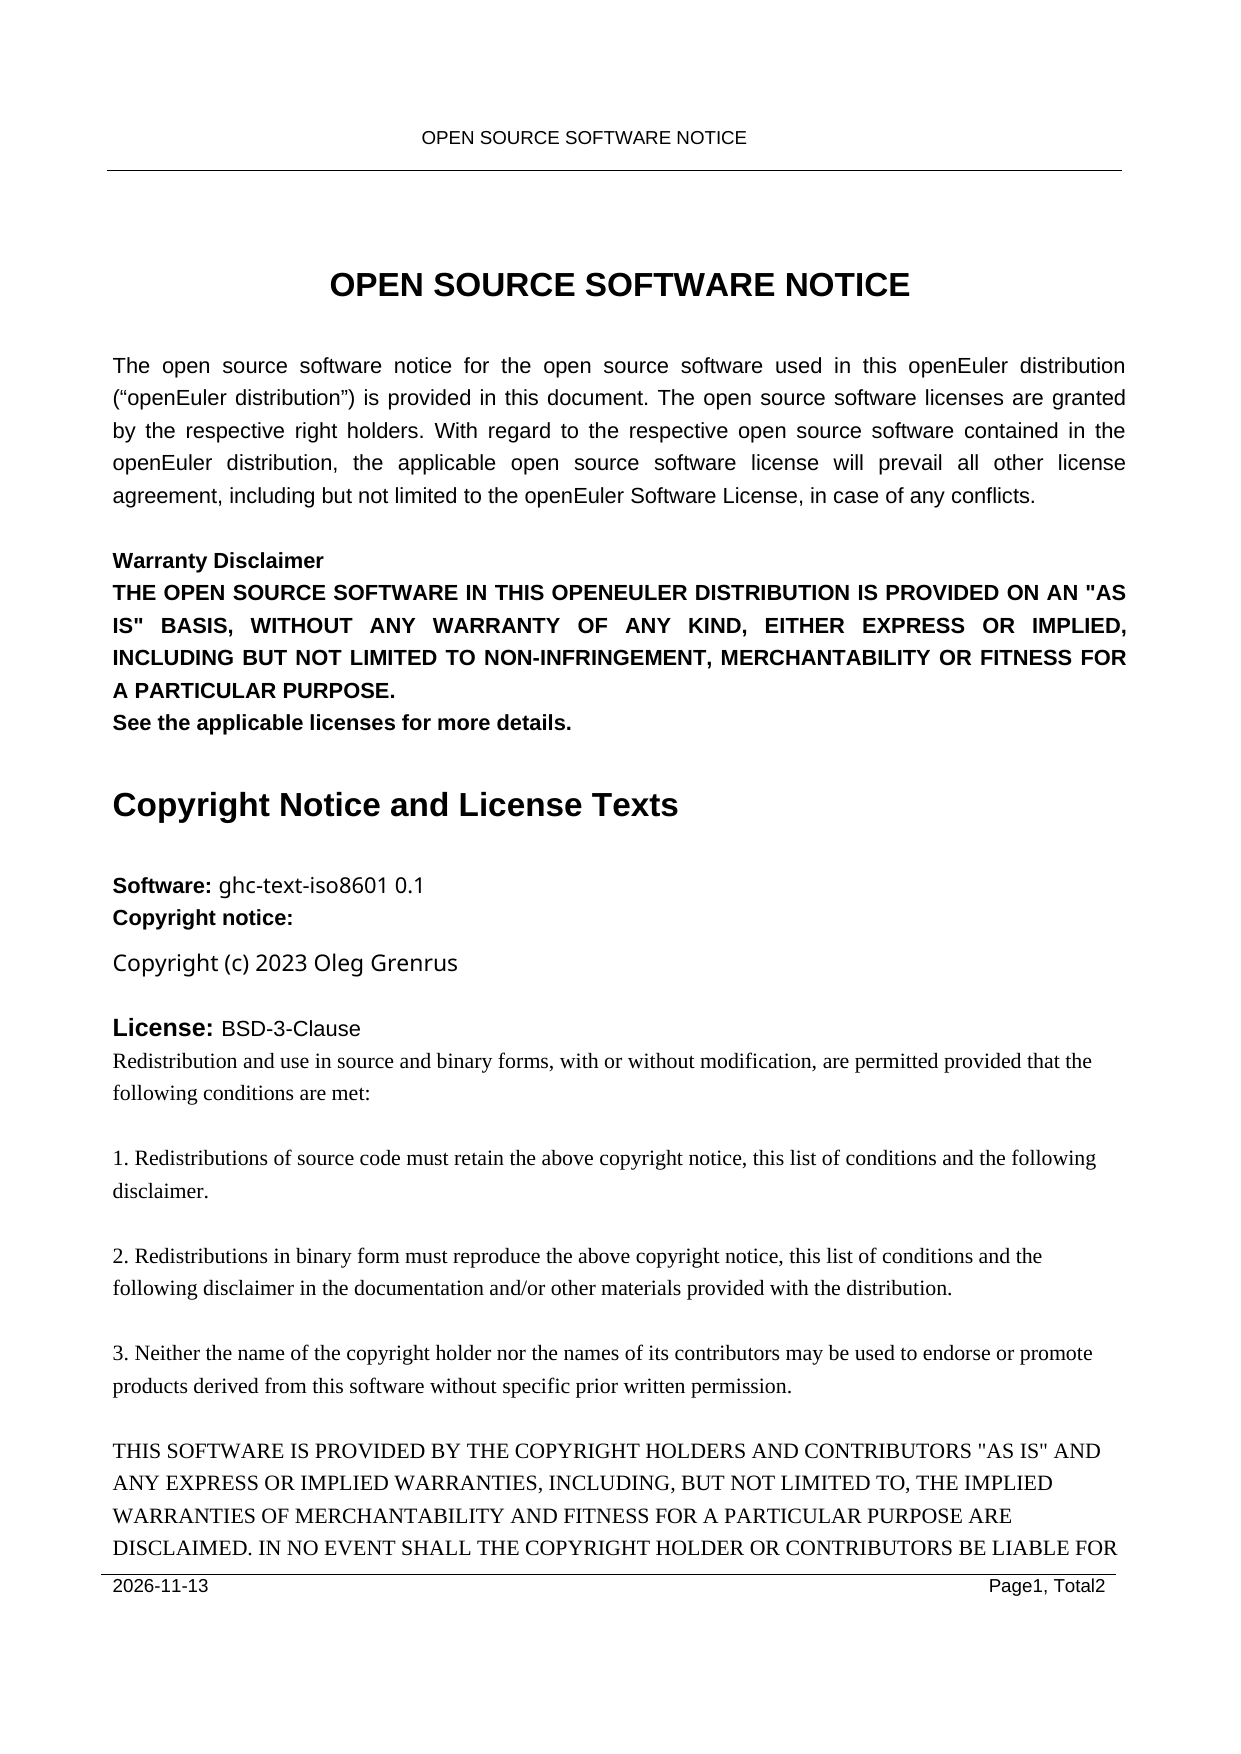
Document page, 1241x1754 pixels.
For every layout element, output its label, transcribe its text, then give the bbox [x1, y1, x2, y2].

text Copyright notice: [112, 901, 1128, 934]
text THE OPEN SOURCE SOFTWARE IN THIS OPENEULER DISTRIBUTION IS PROVIDED ON AN "AS IS" BASIS, WITHOUT ANY WARRANTY OF ANY KIND, EITHER EXPRESS OR IMPLIED, INCLUDING BUT NOT LIMITED TO NON-INFRINGEMENT, MERCHANTABILITY OR FITNESS FOR A PARTICULAR PURPOSE. See the applicable licenses for more details. [112, 576, 1128, 739]
text Copyright (c) 2023 Oleg Grenrus [112, 947, 1128, 1012]
text The open source software notice for the open source software used in this openEuler distribution (“openEuler distribution”) is provided in this document. The open source software licenses are granted by the respective right holders. With regard to the respective open source software contained in the openEuler distribution, the applicable open source software license will prevail all other license agreement, including but not limited to the openEuler Software License, in case of any conflicts. [112, 349, 1128, 511]
title Software: ghc-text-iso8601 0.1 [112, 869, 1128, 901]
text OPEN SOURCE SOFTWARE NOTICE [112, 251, 1128, 316]
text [112, 1044, 1128, 1564]
text Copyright Notice and License Texts [112, 771, 1128, 836]
text License: BSD-3-Clause [112, 1012, 1128, 1044]
text Warranty Disclaimer [112, 544, 1128, 576]
